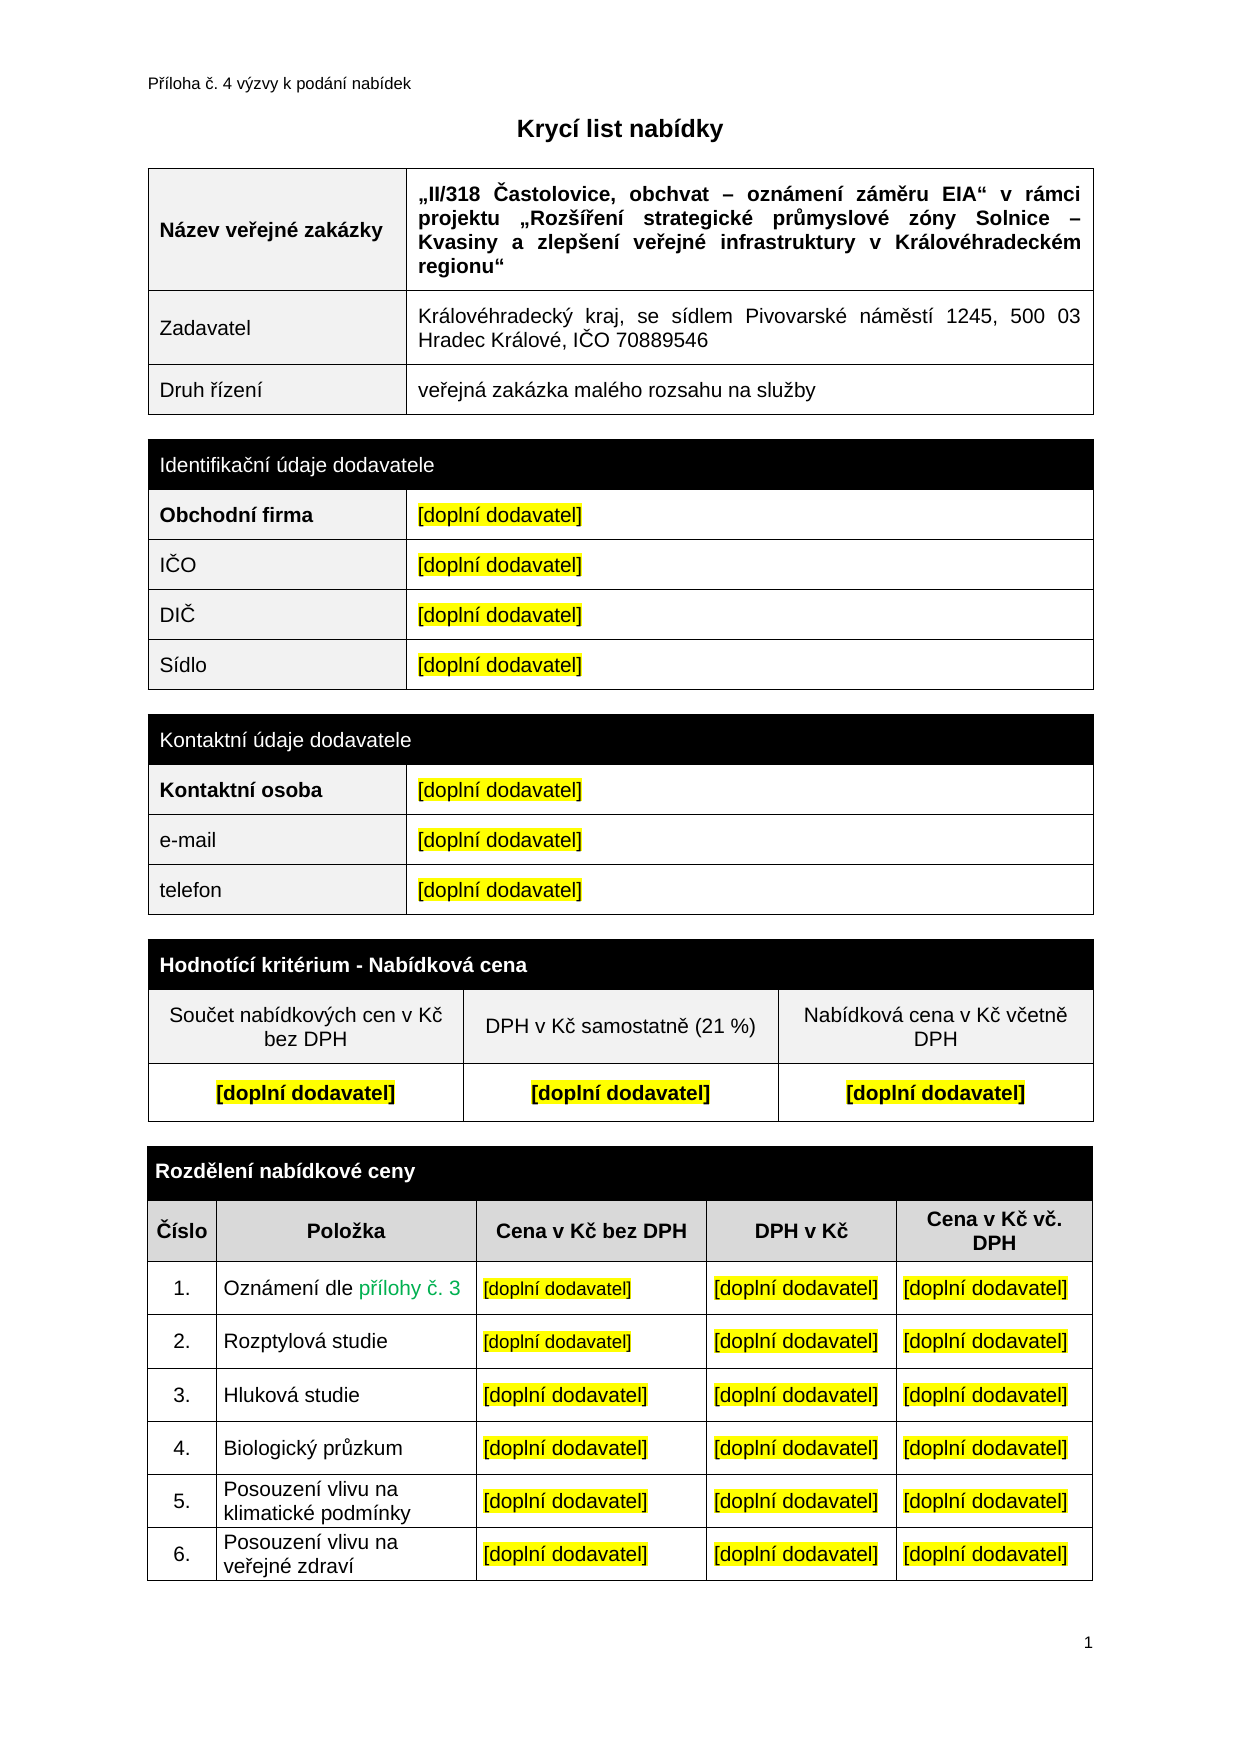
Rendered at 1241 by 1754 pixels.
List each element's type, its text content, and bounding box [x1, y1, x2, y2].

table_cell [doplní dodavatel] [407, 815, 1093, 864]
table_cell Číslo [148, 1201, 216, 1261]
table_cell DIČ [149, 590, 406, 639]
table_cell [doplní dodavatel] [407, 540, 1093, 589]
table_cell DPH v Kč [707, 1201, 896, 1261]
table_cell [doplní dodavatel] [477, 1422, 706, 1474]
table_header Kontaktní údaje dodavatele [149, 715, 1093, 764]
table_cell [doplní dodavatel] [707, 1528, 896, 1580]
table_cell [doplní dodavatel] [897, 1262, 1092, 1314]
table_cell [doplní dodavatel] [707, 1369, 896, 1421]
table_cell 5. [148, 1475, 216, 1527]
table_header Název veřejné zakázky [149, 169, 406, 290]
table_cell [doplní dodavatel] [477, 1369, 706, 1421]
table_cell 1. [148, 1262, 216, 1314]
table_cell [doplní dodavatel] [707, 1315, 896, 1367]
table_cell Zadavatel [149, 291, 406, 364]
table_cell 3. [148, 1369, 216, 1421]
table_cell IČO [149, 540, 406, 589]
table_cell e-mail [149, 815, 406, 864]
table_header Hodnotící kritérium - Nabídková cena [149, 940, 1093, 989]
table_cell Kontaktní osoba [149, 765, 406, 814]
table_cell Obchodní firma [149, 490, 406, 539]
table_cell Cena v Kč bez DPH [477, 1201, 706, 1261]
table_cell [doplní dodavatel] [407, 640, 1093, 689]
table_cell Položka [217, 1201, 476, 1261]
table_cell [doplní dodavatel] [707, 1422, 896, 1474]
table_cell [doplní dodavatel] [779, 1064, 1093, 1121]
table_cell [doplní dodavatel] [897, 1315, 1092, 1367]
table_header Identifikační údaje dodavatele [149, 440, 1093, 489]
table_cell 6. [148, 1528, 216, 1580]
table_cell 2. [148, 1315, 216, 1367]
table_cell Součet nabídkových cen v Kč bez DPH [149, 990, 463, 1063]
table_cell [doplní dodavatel] [477, 1528, 706, 1580]
table_cell Posouzení vlivu na klimatické podmínky [217, 1475, 476, 1527]
table_cell Sídlo [149, 640, 406, 689]
table_cell [doplní dodavatel] [477, 1315, 706, 1367]
table_cell [doplní dodavatel] [897, 1422, 1092, 1474]
table_header Rozdělení nabídkové ceny [148, 1147, 1092, 1200]
table_cell [doplní dodavatel] [477, 1262, 706, 1314]
table_cell telefon [149, 865, 406, 914]
table_cell Cena v Kč vč. DPH [897, 1201, 1092, 1261]
text Krycí list nabídky [148, 114, 1093, 143]
table_cell [doplní dodavatel] [149, 1064, 463, 1121]
table_cell Posouzení vlivu na veřejné zdraví [217, 1528, 476, 1580]
table_cell Hluková studie [217, 1369, 476, 1421]
table_cell Rozptylová studie [217, 1315, 476, 1367]
table_cell [doplní dodavatel] [707, 1475, 896, 1527]
table_cell veřejná zakázka malého rozsahu na služby [407, 365, 1093, 414]
table_cell Biologický průzkum [217, 1422, 476, 1474]
table_cell [doplní dodavatel] [464, 1064, 778, 1121]
table_cell [doplní dodavatel] [407, 765, 1093, 814]
table_cell Nabídková cena v Kč včetně DPH [779, 990, 1093, 1063]
table_cell [doplní dodavatel] [897, 1369, 1092, 1421]
table_header „II/318 Častolovice, obchvat – oznámení záměru EIA“ v rámci projektu „Rozšíření strategické průmyslové zóny Solnice – Kvasiny a zlepšení veřejné infrastruktury v Královéhradeckém regionu“ [407, 169, 1093, 290]
table_cell [doplní dodavatel] [897, 1475, 1092, 1527]
table_cell [doplní dodavatel] [707, 1262, 896, 1314]
table_cell Královéhradecký kraj, se sídlem Pivovarské náměstí 1245, 500 03 Hradec Králové, IČO 70889546 [407, 291, 1093, 364]
table_cell [doplní dodavatel] [897, 1528, 1092, 1580]
table_cell Oznámení dle přílohy č. 3 [217, 1262, 476, 1314]
table_cell 4. [148, 1422, 216, 1474]
table_cell [doplní dodavatel] [407, 865, 1093, 914]
table_cell Druh řízení [149, 365, 406, 414]
table_cell DPH v Kč samostatně (21 %) [464, 990, 778, 1063]
table_cell [doplní dodavatel] [407, 590, 1093, 639]
table_cell [doplní dodavatel] [407, 490, 1093, 539]
table_cell [doplní dodavatel] [477, 1475, 706, 1527]
